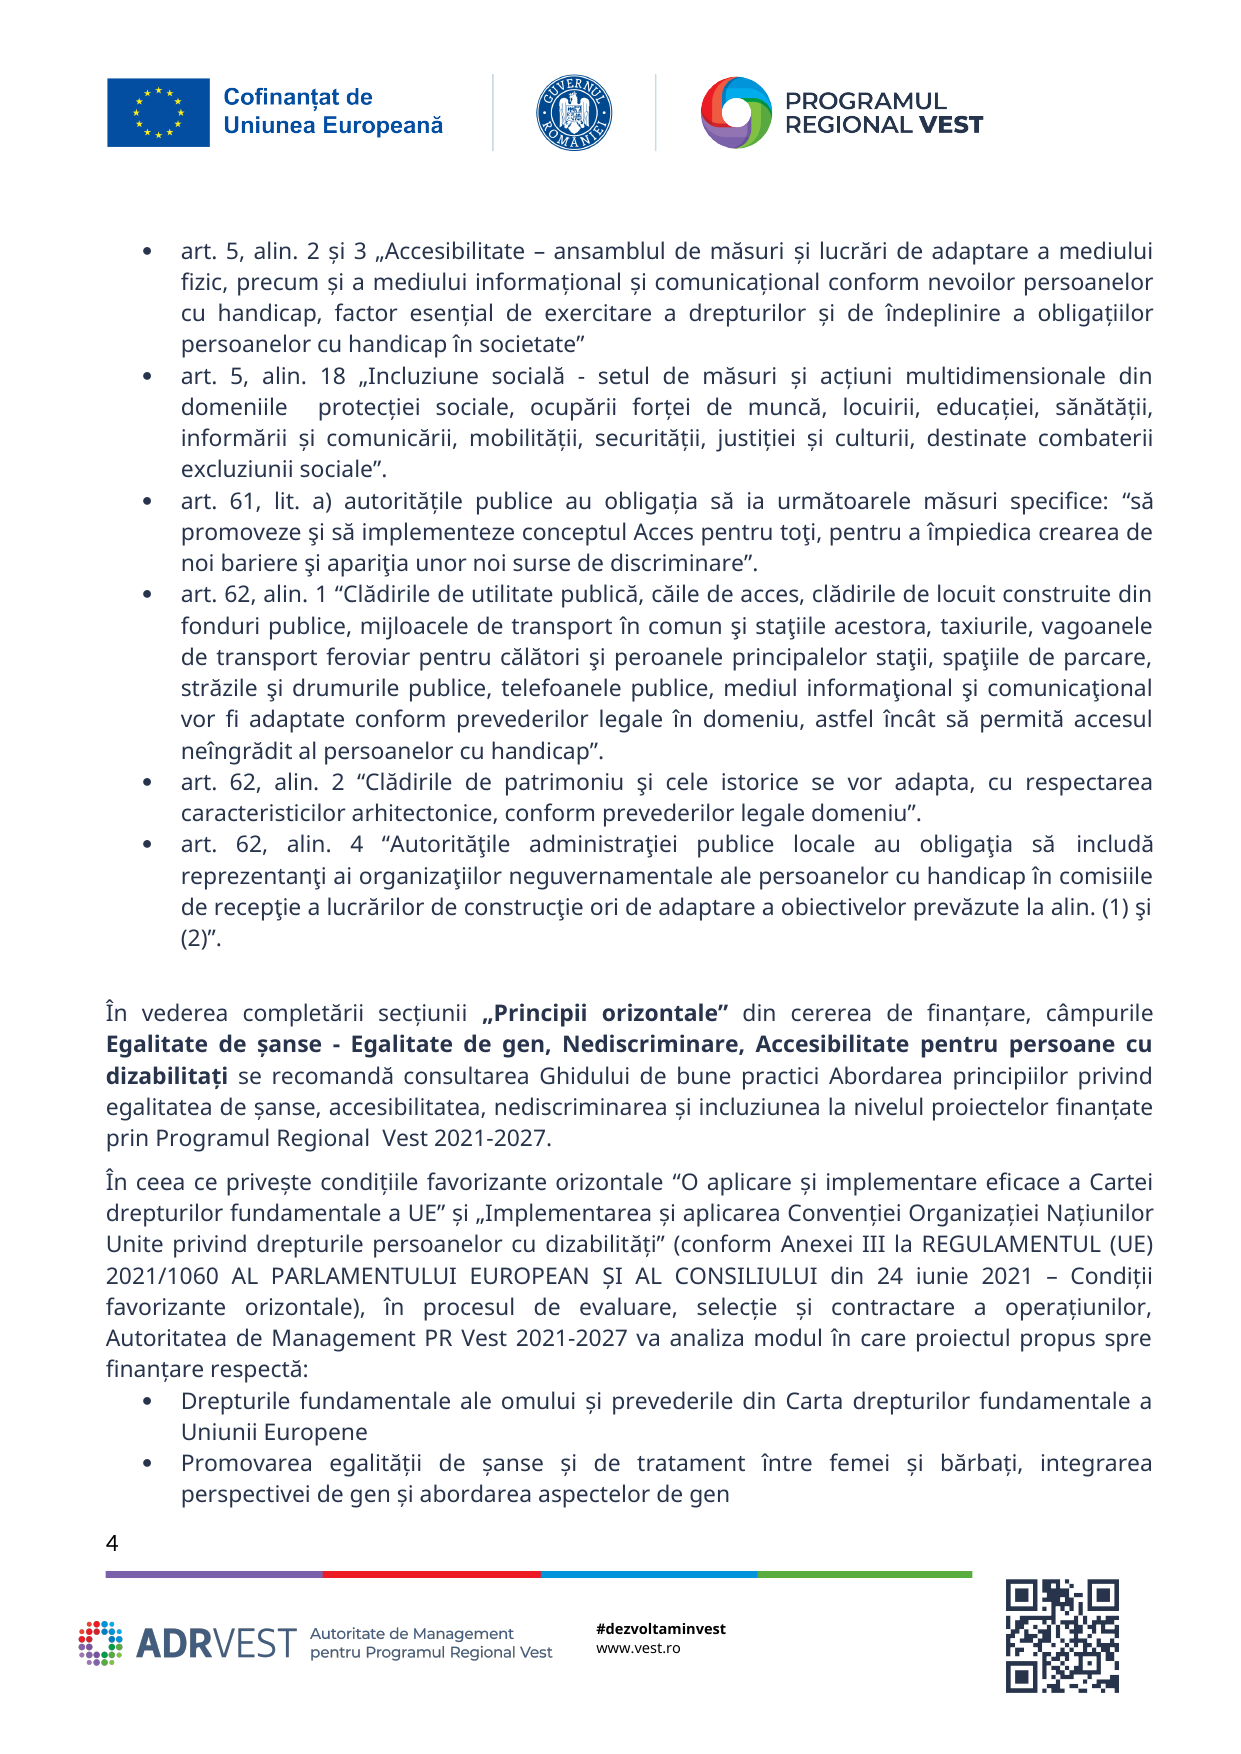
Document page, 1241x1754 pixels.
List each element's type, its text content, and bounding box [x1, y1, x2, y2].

list art. 5, alin. 18 „Incluziune socială - setul de măsuri şi acţiuni multidimensionale din domeniile protecţiei sociale, ocupării forţei de muncă, locuirii, educaţiei, sănătăţii, informării şi comunicării, mobilităţii, securităţii, justiţiei şi culturii, destinate combaterii excluziunii sociale”. [143, 359, 1154, 484]
picture [997, 1571, 1128, 1702]
picture [69, 1618, 558, 1669]
picture [105, 73, 984, 152]
list art. 5, alin. 2 și 3 „Accesibilitate – ansamblul de măsuri şi lucrări de adaptare a mediului fizic, precum şi a mediului informaţional şi comunicaţional conform nevoilor persoanelor cu handicap, factor esenţial de exercitare a drepturilor şi de îndeplinire a obligaţiilor persoanelor cu handicap în societate” [143, 234, 1154, 359]
list Drepturile fundamentale ale omului și prevederile din Carta drepturilor fundamentale a Uniunii Europene [143, 1384, 1154, 1447]
text În ceea ce privește condițiile favorizante orizontale “O aplicare și implementare eficace a Cartei drepturilor fundamentale a UE” și „Implementarea și aplicarea Convenției Organizației Națiunilor Unite privind drepturile persoanelor cu dizabilități” (conform Anexei III la REGULAMENTUL (UE) 2021/1060 AL PARLAMENTULUI EUROPEAN ȘI AL CONSILIULUI din 24 iunie 2021 – Condiții favorizante orizontale), în procesul de evaluare, selecție și contractare a operațiunilor, Autoritatea de Management PR Vest 2021-2027 va analiza modul în care proiectul propus spre finanțare respectă: [106, 1166, 1154, 1384]
list art. 61, lit. a) autorităţile publice au obligaţia să ia următoarele măsuri specifice: “să promoveze şi să implementeze conceptul Acces pentru toţi, pentru a împiedica crearea de noi bariere şi apariţia unor noi surse de discriminare”. [143, 484, 1154, 578]
list art. 62, alin. 4 “Autorităţile administraţiei publice locale au obligaţia să includă reprezentanţi ai organizaţiilor neguvernamentale ale persoanelor cu handicap în comisiile de recepţie a lucrărilor de construcţie ori de adaptare a obiectivelor prevăzute la alin. (1) şi (2)”. [143, 828, 1154, 953]
list art. 62, alin. 2 “Clădirile de patrimoniu şi cele istorice se vor adapta, cu respectarea caracteristicilor arhitectonice, conform prevederilor legale domeniu”. [143, 766, 1154, 828]
text În vederea completării secțiunii „Principii orizontale” din cererea de finanțare, câmpurile Egalitate de șanse - Egalitate de gen, Nediscriminare, Accesibilitate pentru persoane cu dizabilitați se recomandă consultarea Ghidului de bune practici Abordarea principiilor privind egalitatea de șanse, accesibilitatea, nediscriminarea și incluziunea la nivelul proiectelor finanțate prin Programul Regional Vest 2021-2027. [106, 997, 1154, 1153]
list Promovarea egalității de șanse și de tratament între femei și bărbați, integrarea perspectivei de gen și abordarea aspectelor de gen [143, 1447, 1154, 1509]
list art. 62, alin. 1 “Clădirile de utilitate publică, căile de acces, clădirile de locuit construite din fonduri publice, mijloacele de transport în comun şi staţiile acestora, taxiurile, vagoanele de transport feroviar pentru călători şi peroanele principalelor staţii, spaţiile de parcare, străzile şi drumurile publice, telefoanele publice, mediul informaţional şi comunicaţional vor fi adaptate conform prevederilor legale în domeniu, astfel încât să permită accesul neîngrădit al persoanelor cu handicap”. [143, 578, 1154, 766]
